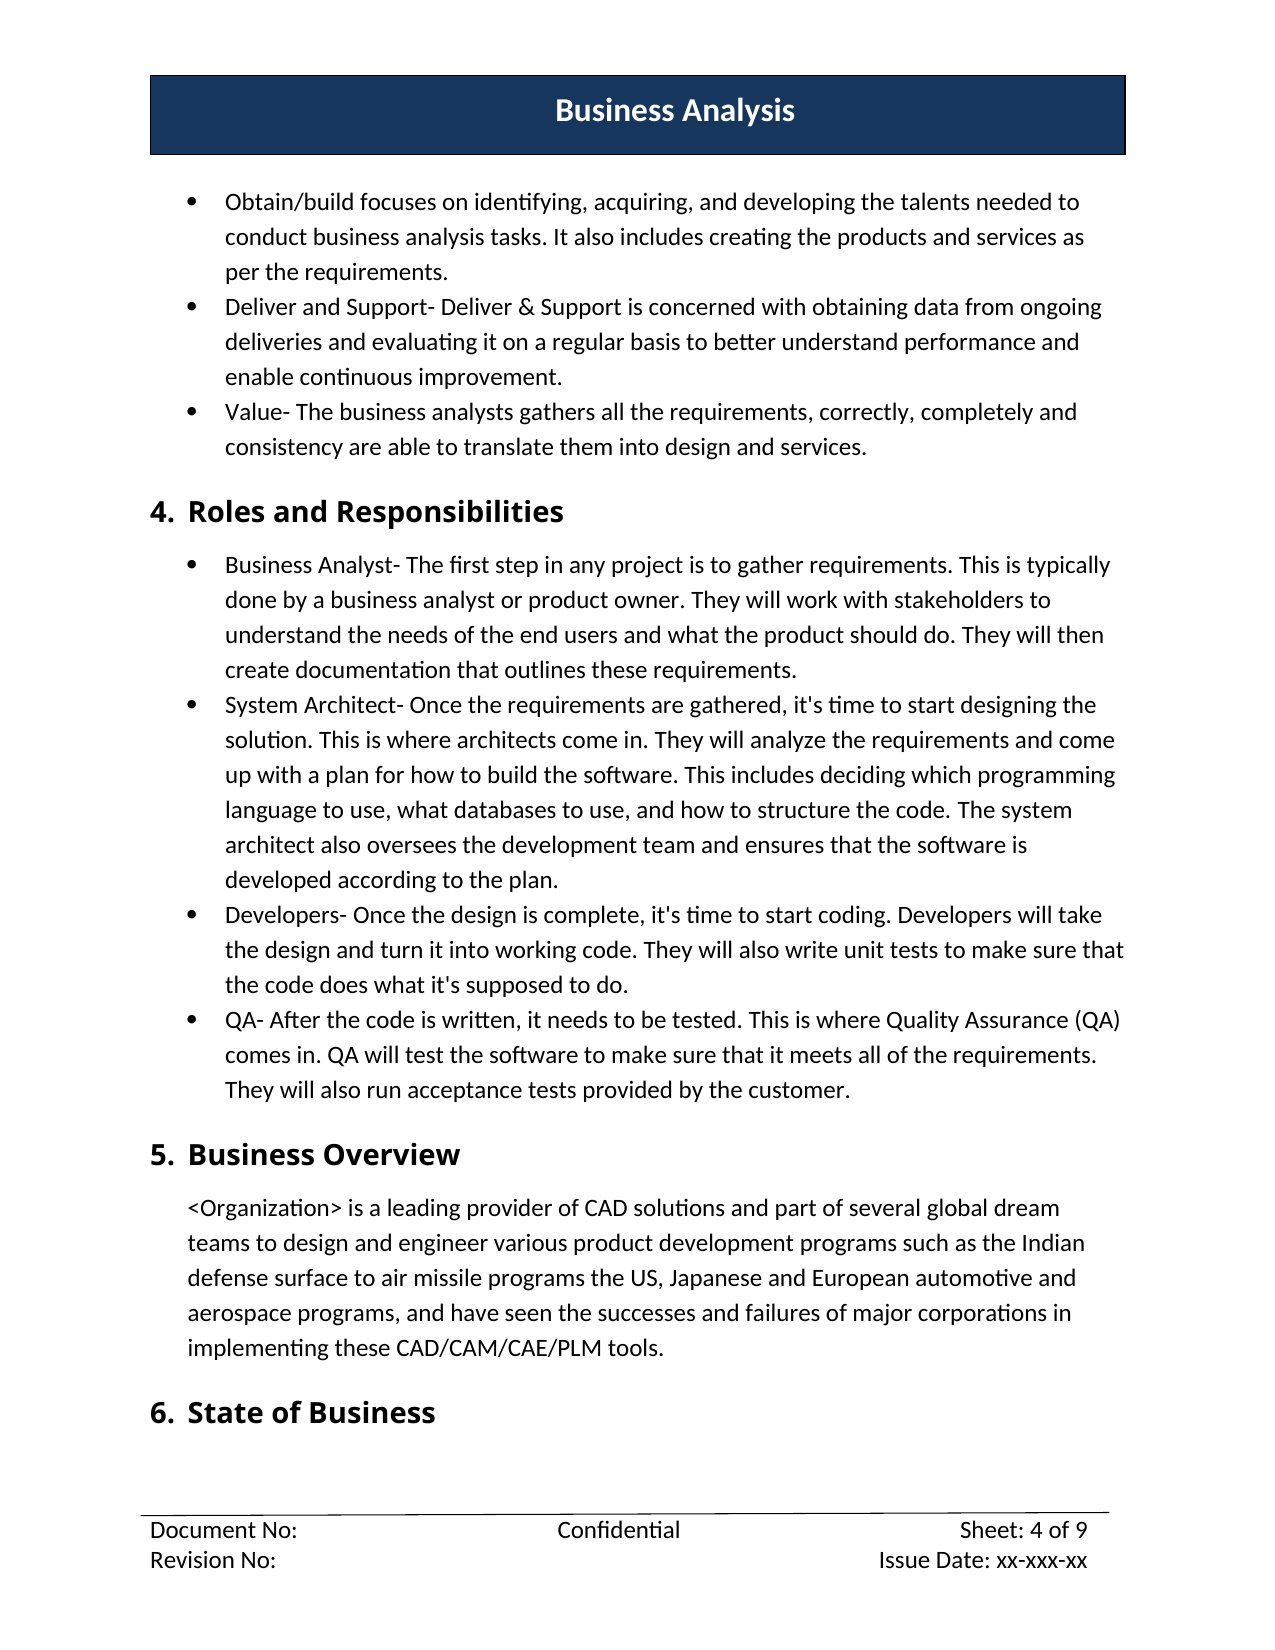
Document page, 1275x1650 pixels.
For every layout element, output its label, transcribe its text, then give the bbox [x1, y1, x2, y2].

list Value- The business analysts gathers all the requirements, correctly, completely and consistency are able to translate them into design and services. [187, 396, 1125, 461]
subtitle State of Business [150, 1392, 1125, 1432]
text <Organization> is a leading provider of CAD solutions and part of several global dream teams to design and engineer various product development programs such as the Indian defense surface to air missile programs the US, Japanese and European automotive and aerospace programs, and have seen the successes and failures of major corporations in implementing these CAD/CAM/CAE/PLM tools. [187, 1192, 1125, 1363]
list Developers- Once the design is complete, it's time to start coding. Developers will take the design and turn it into working code. They will also write unit tests to make sure that the code does what it's supposed to do. [187, 899, 1125, 999]
list Obtain/build focuses on identifying, acquiring, and developing the talents needed to conduct business analysis tasks. It also includes creating the products and services as per the requirements. [187, 186, 1125, 286]
list System Architect- Once the requirements are gathered, it's time to start designing the solution. This is where architects come in. They will analyze the requirements and come up with a plan for how to build the software. This includes deciding which programming language to use, what databases to use, and how to structure the code. The system architect also oversees the development team and ensures that the software is developed according to the plan. [187, 689, 1125, 894]
subtitle Business Overview [150, 1134, 1125, 1174]
list Business Analyst- The first step in any project is to gather requirements. This is typically done by a business analyst or product owner. They will work with stakeholders to understand the needs of the end users and what the product should do. They will then create documentation that outlines these requirements. [187, 549, 1125, 684]
subtitle Roles and Responsibilities [150, 491, 1125, 531]
list Deliver and Support- Deliver & Support is concerned with obtaining data from ongoing deliveries and evaluating it on a regular basis to better understand performance and enable continuous improvement. [187, 291, 1125, 391]
list QA- After the code is written, it needs to be tested. This is where Quality Assurance (QA) comes in. QA will test the software to make sure that it meets all of the requirements. They will also run acceptance tests provided by the customer. [187, 1004, 1125, 1104]
